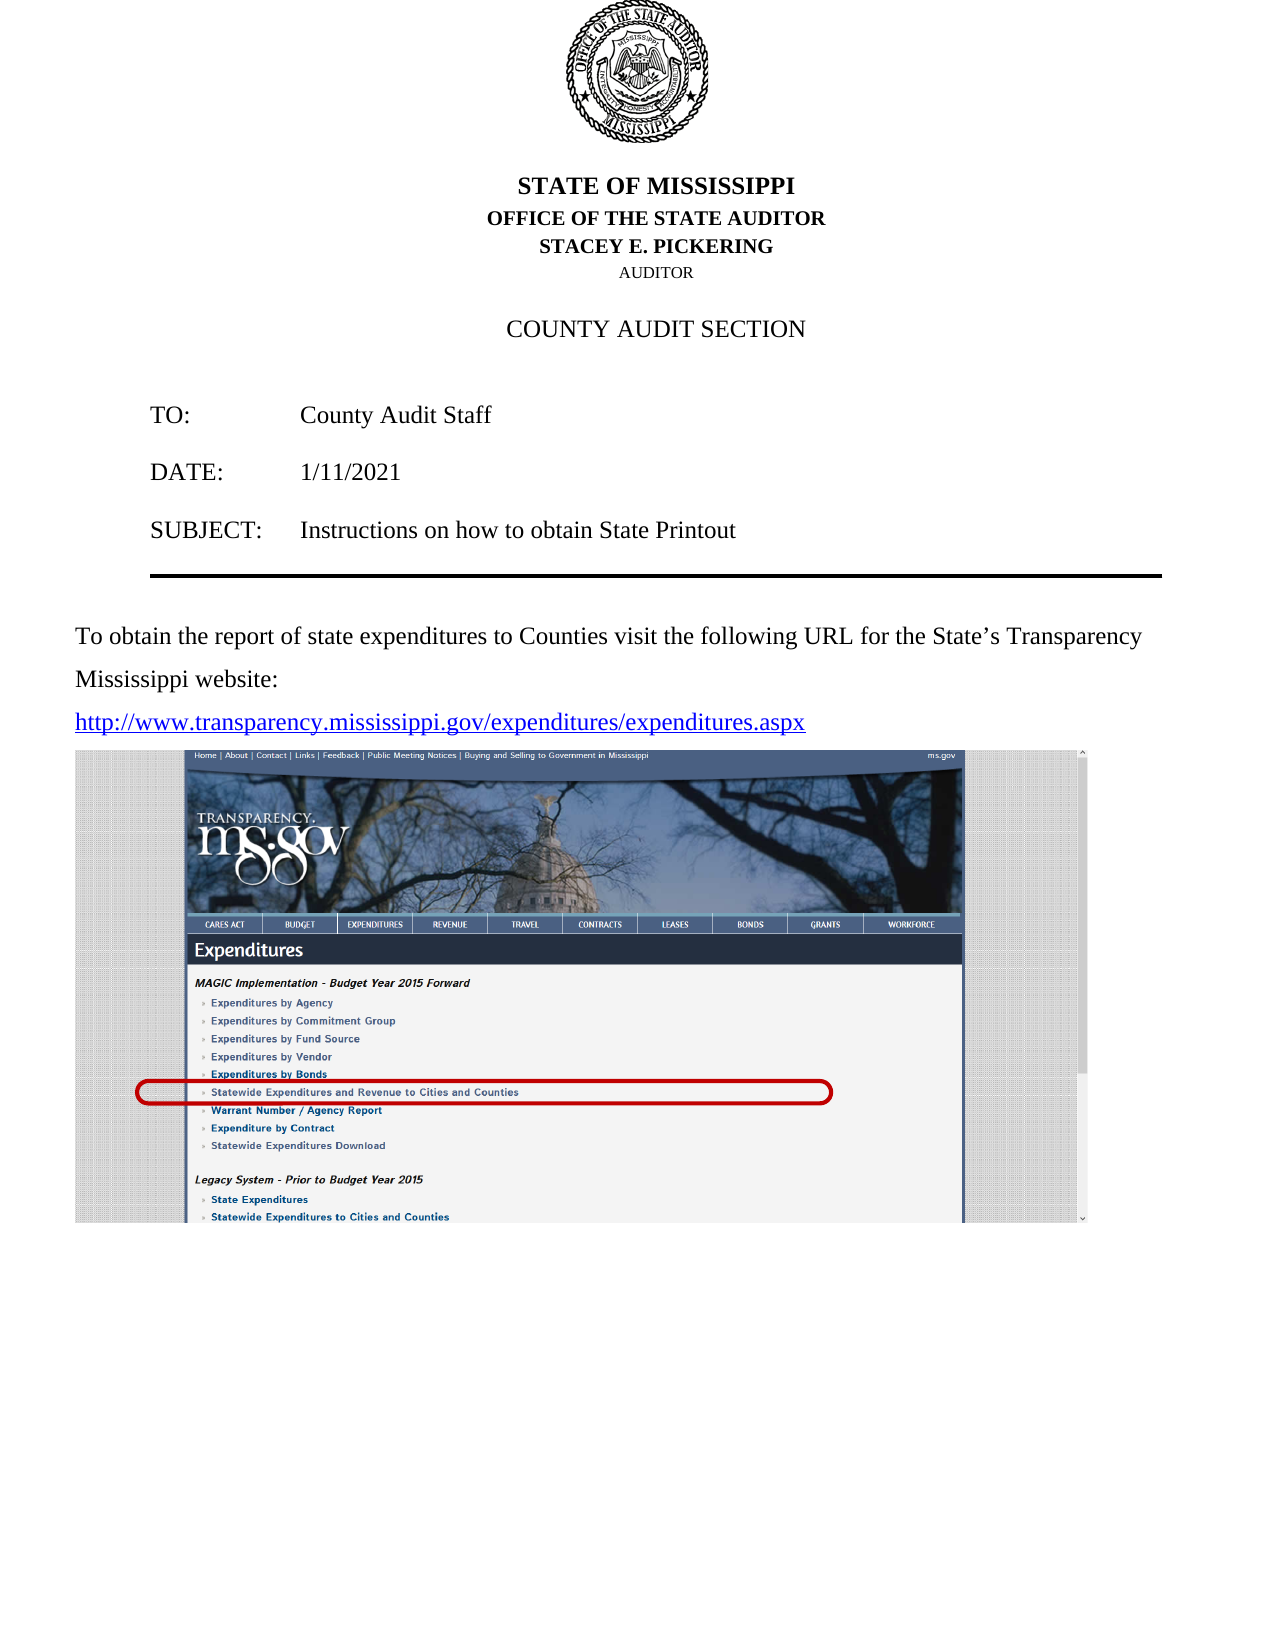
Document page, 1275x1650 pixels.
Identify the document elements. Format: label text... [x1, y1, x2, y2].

text STACEY E. PICKERING [150, 234, 1162, 258]
text STATE OF MISSISSIPPI [150, 171, 1162, 200]
text To obtain the report of state expenditures to Counties visit the following URL for the State’s Transparency Mississippi website: [75, 621, 1162, 693]
text COUNTY AUDIT SECTION [150, 314, 1162, 342]
text TO: County Audit Staff [150, 400, 1162, 429]
text http://www.transparency.mississippi.gov/expenditures/expenditures.aspx [75, 707, 1162, 736]
picture [566, 0, 709, 143]
text AUDITOR [150, 263, 1162, 282]
text SUBJECT: Instructions on how to obtain State Printout [150, 515, 1162, 544]
picture [75, 750, 1088, 1223]
text OFFICE OF THE STATE AUDITOR [150, 205, 1162, 229]
text DATE: 1/11/2021 [150, 457, 1162, 486]
